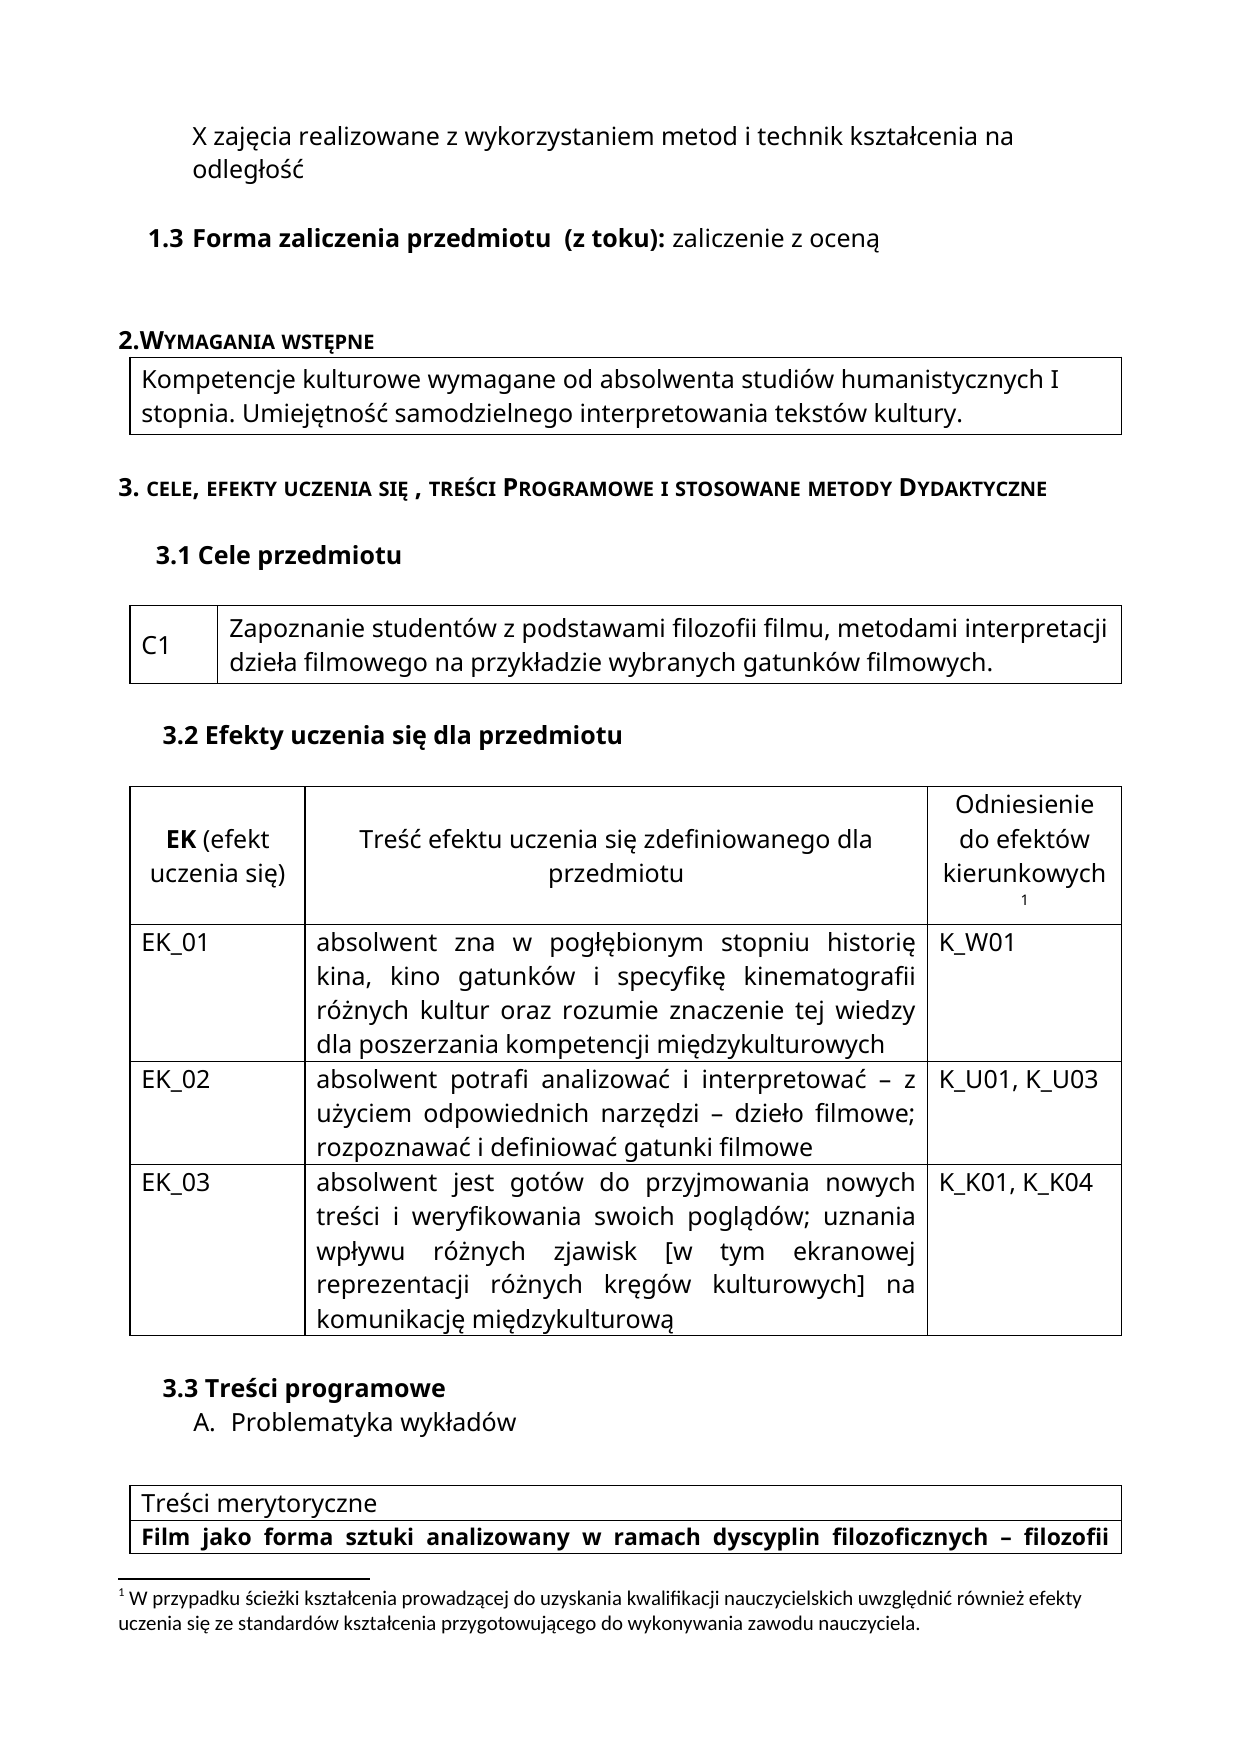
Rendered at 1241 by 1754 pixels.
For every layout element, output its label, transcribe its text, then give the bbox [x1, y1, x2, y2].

table_cell absolwent potrafi analizować i interpretować – z użyciem odpowiednich narzędzi – dzieło filmowe; rozpoznawać i definiować gatunki filmowe [306, 1062, 927, 1164]
text X zajęcia realizowane z wykorzystaniem metod i technik kształcenia na odległość [192, 118, 1122, 186]
table_cell K_K01, K_K04 [928, 1165, 1121, 1335]
table_header Treści merytoryczne [131, 1486, 1121, 1520]
text 3.1 Cele przedmiotu [156, 537, 1122, 571]
table_cell absolwent jest gotów do przyjmowania nowych treści i weryfikowania swoich poglądów; uznania wpływu różnych zjawisk [w tym ekranowej reprezentacji różnych kręgów kulturowych] na komunikację międzykulturową [306, 1165, 927, 1335]
list Problematyka wykładów [193, 1404, 1122, 1438]
text 2.Wymagania wstępne [118, 322, 1122, 357]
table_cell absolwent zna w pogłębionym stopniu historię kina, kino gatunków i specyfikę kinematografii różnych kultur oraz rozumie znaczenie tej wiedzy dla poszerzania kompetencji międzykulturowych [306, 925, 927, 1061]
text 3.2 Efekty uczenia się dla przedmiotu [162, 718, 1122, 752]
table_cell EK_03 [131, 1165, 304, 1335]
table_header C1 [131, 606, 217, 683]
table_cell EK_01 [131, 925, 304, 1061]
table_header Odniesienie do efektów kierunkowych [928, 787, 1121, 923]
list 3.3 Treści programowe [162, 1370, 1122, 1404]
table_header Zapoznanie studentów z podstawami filozofii filmu, metodami interpretacji dzieła filmowego na przykładzie wybranych gatunków filmowych. [218, 606, 1121, 683]
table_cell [131, 1521, 1121, 1552]
table_header Kompetencje kulturowe wymagane od absolwenta studiów humanistycznych I stopnia. Umiejętność samodzielnego interpretowania tekstów kultury. [131, 358, 1121, 434]
table_header Treść efektu uczenia się zdefiniowanego dla przedmiotu [306, 787, 927, 923]
table_header EK (efekt uczenia się) [131, 787, 304, 923]
table_cell EK_02 [131, 1062, 304, 1164]
text 3. cele, efekty uczenia się , treści Programowe i stosowane metody Dydaktyczne [118, 469, 1122, 503]
text 1.3 Forma zaliczenia przedmiotu (z toku): zaliczenie z oceną [148, 220, 1122, 254]
table_cell K_U01, K_U03 [928, 1062, 1121, 1164]
table_cell K_W01 [928, 925, 1121, 1061]
